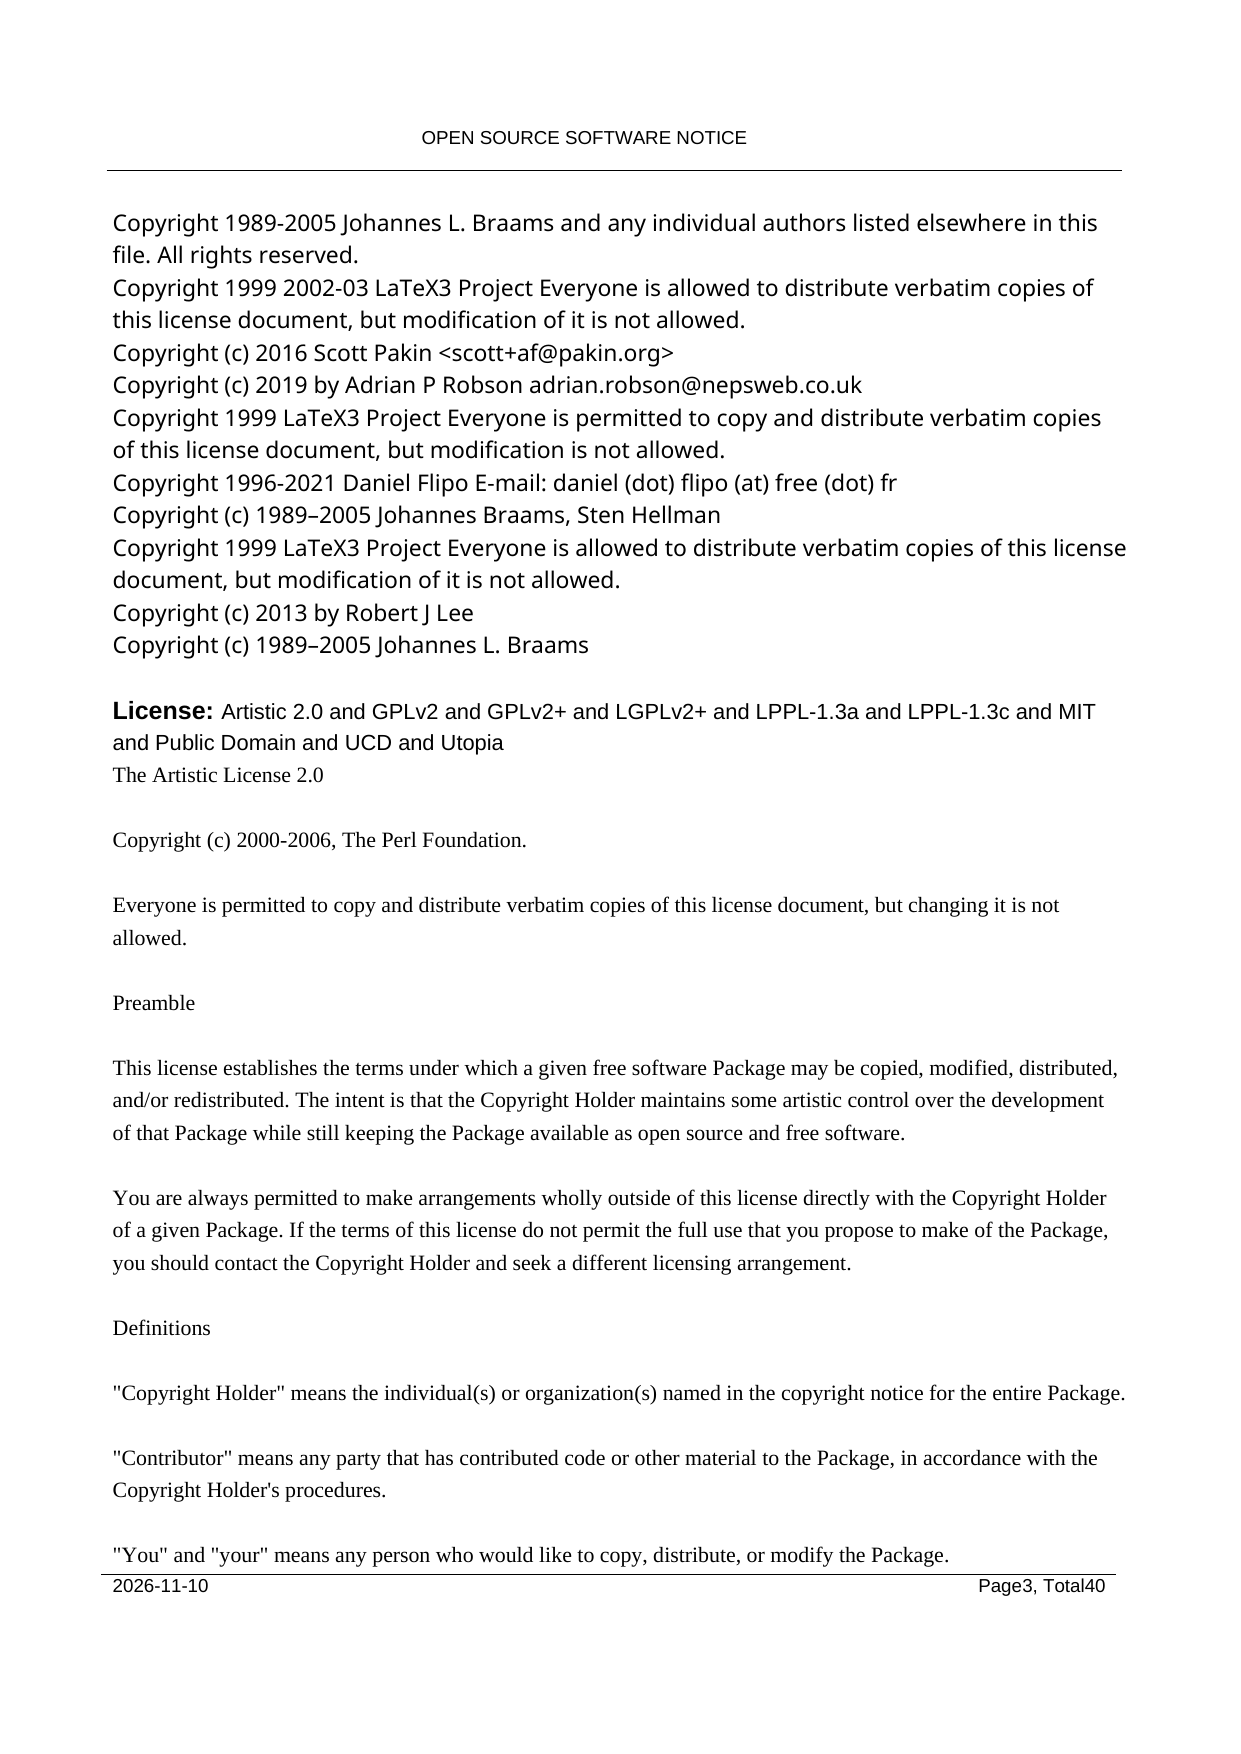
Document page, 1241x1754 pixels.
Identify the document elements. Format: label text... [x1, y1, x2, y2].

text Preamble [112, 986, 1128, 1019]
text License: Artistic 2.0 and GPLv2 and GPLv2+ and LGPLv2+ and LPPL-1.3a and LPPL-1.3c and MIT and Public Domain and UCD and Utopia [112, 694, 1128, 759]
text You are always permitted to make arrangements wholly outside of this license directly with the Copyright Holder of a given Package. If the terms of this license do not permit the full use that you propose to make of the Package, you should contact the Copyright Holder and seek a different licensing arrangement. [112, 1181, 1128, 1279]
text Copyright (c) 2000-2006, The Perl Foundation. [112, 824, 1128, 856]
text "Copyright Holder" means the individual(s) or organization(s) named in the copyright notice for the entire Package. [112, 1376, 1128, 1409]
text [112, 206, 1128, 694]
text Definitions [112, 1311, 1128, 1344]
text Everyone is permitted to copy and distribute verbatim copies of this license document, but changing it is not allowed. [112, 889, 1128, 954]
text This license establishes the terms under which a given free software Package may be copied, modified, distributed, and/or redistributed. The intent is that the Copyright Holder maintains some artistic control over the development of that Package while still keeping the Package available as open source and free software. [112, 1051, 1128, 1149]
text "Contributor" means any party that has contributed code or other material to the Package, in accordance with the Copyright Holder's procedures. [112, 1441, 1128, 1506]
text The Artistic License 2.0 [112, 759, 1128, 791]
text "You" and "your" means any person who would like to copy, distribute, or modify the Package. [112, 1539, 1128, 1571]
